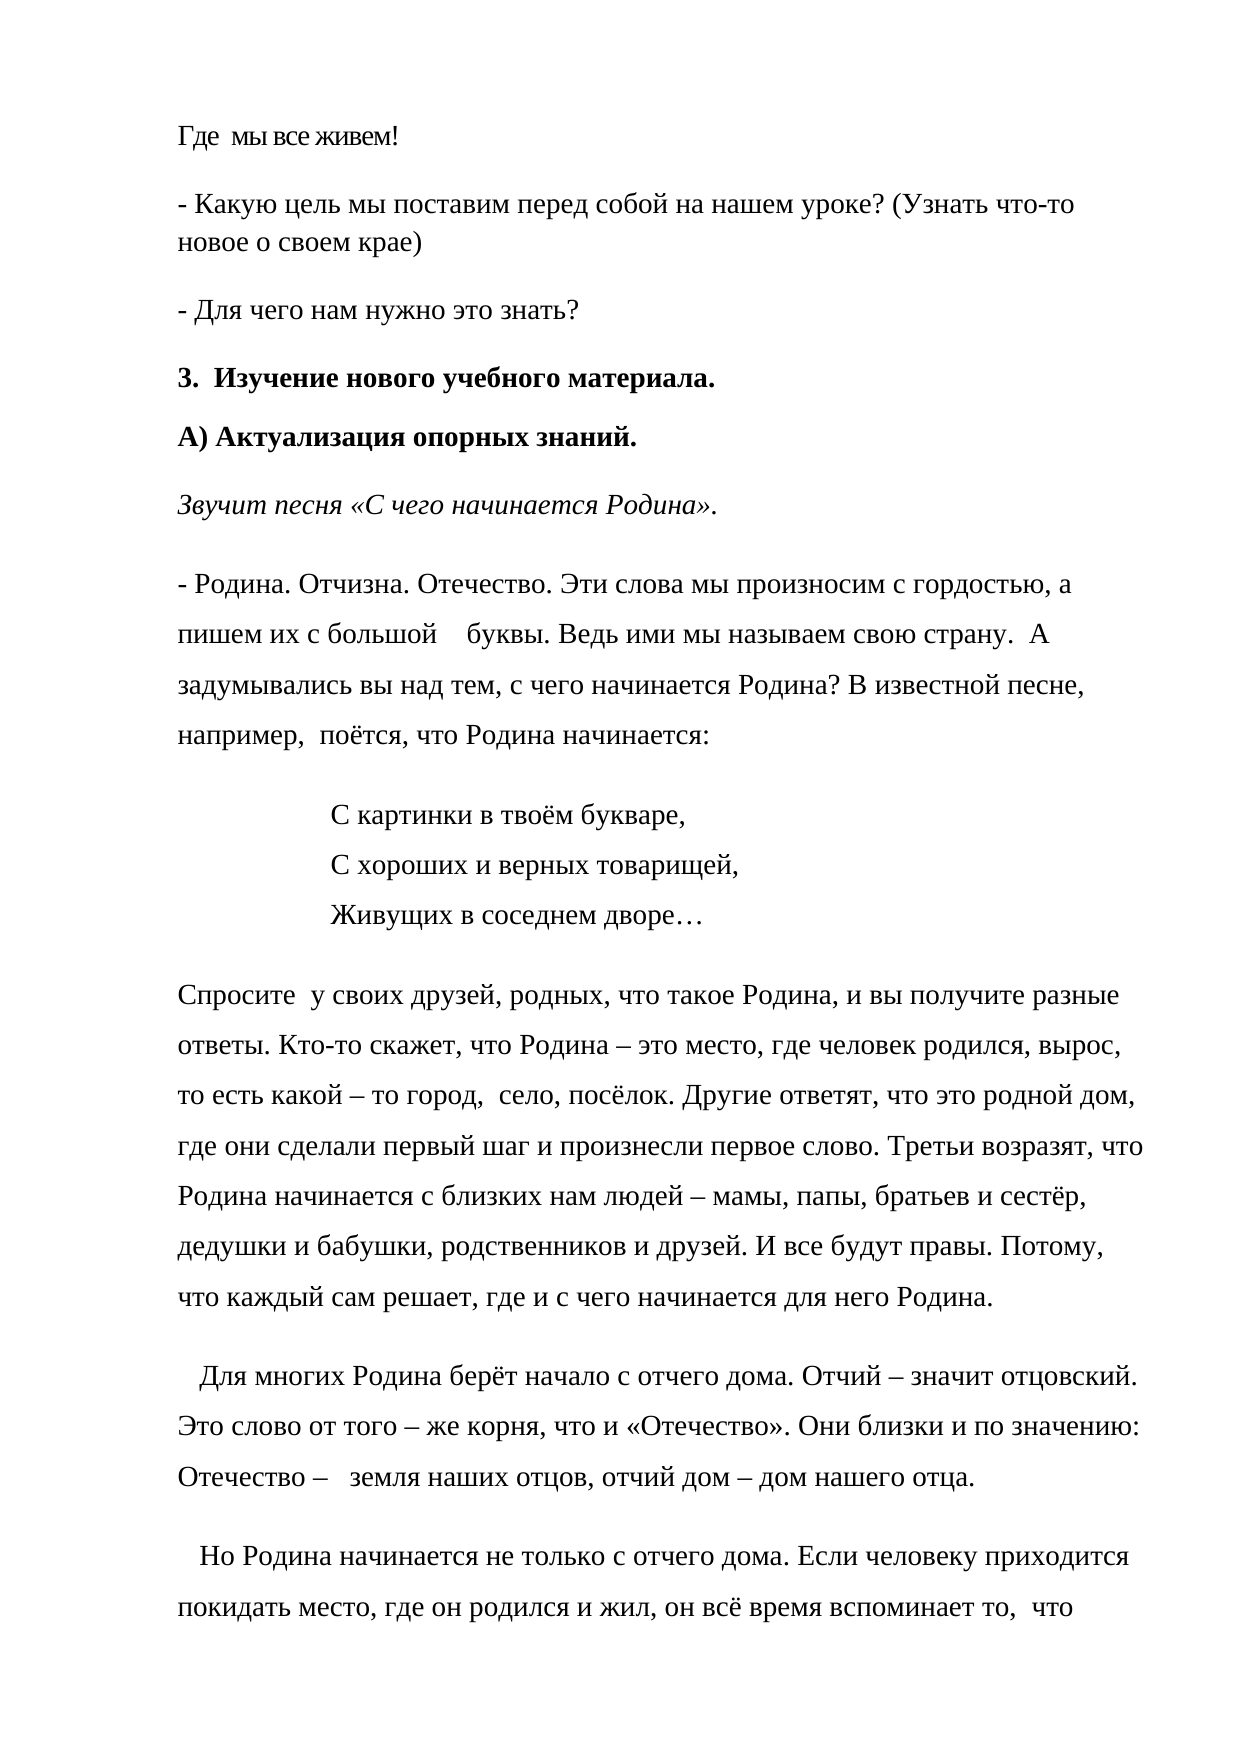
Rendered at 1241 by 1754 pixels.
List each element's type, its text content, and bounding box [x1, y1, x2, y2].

text - Для чего нам нужно это знать? [177, 292, 1152, 326]
text - Родина. Отчизна. Отечество. Эти слова мы произносим с гордостью, а пишем их с большой буквы. Ведь ими мы называем свою страну. А задумывались вы над тем, с чего начинается Родина? В известной песне, например, поётся, что Родина начинается: [177, 566, 1152, 751]
text - Какую цель мы поставим перед собой на нашем уроке? (Узнать что-то новое о своем крае) [177, 186, 1152, 258]
text Где мы все живем! [177, 118, 1137, 152]
text А) Актуализация опорных знаний. [177, 419, 1152, 453]
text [177, 1538, 1152, 1622]
text Спросите у своих друзей, родных, что такое Родина, и вы получите разные ответы. Кто-то скажет, что Родина – это место, где человек родился, вырос, то есть какой – то город, село, посёлок. Другие ответят, что это родной дом, где они сделали первый шаг и произнесли первое слово. Третьи возразят, что Родина начинается с близких нам людей – мамы, папы, братьев и сестёр, дедушки и бабушки, родственников и друзей. И все будут правы. Потому, что каждый сам решает, где и с чего начинается для него Родина. [177, 977, 1152, 1312]
text Звучит песня «С чего начинается Родина». [177, 487, 1152, 520]
text Живущих в соседнем дворе… [177, 897, 1152, 931]
text Для многих Родина берёт начало с отчего дома. Отчий – значит отцовский. Это слово от того – же корня, что и «Отечество». Они близки и по значению: Отечество – земля наших отцов, отчий дом – дом нашего отца. [177, 1358, 1152, 1492]
text С картинки в твоём букваре, [177, 797, 1152, 830]
text С хороших и верных товарищей, [177, 847, 1152, 881]
text 3. Изучение нового учебного материала. [177, 360, 1152, 393]
